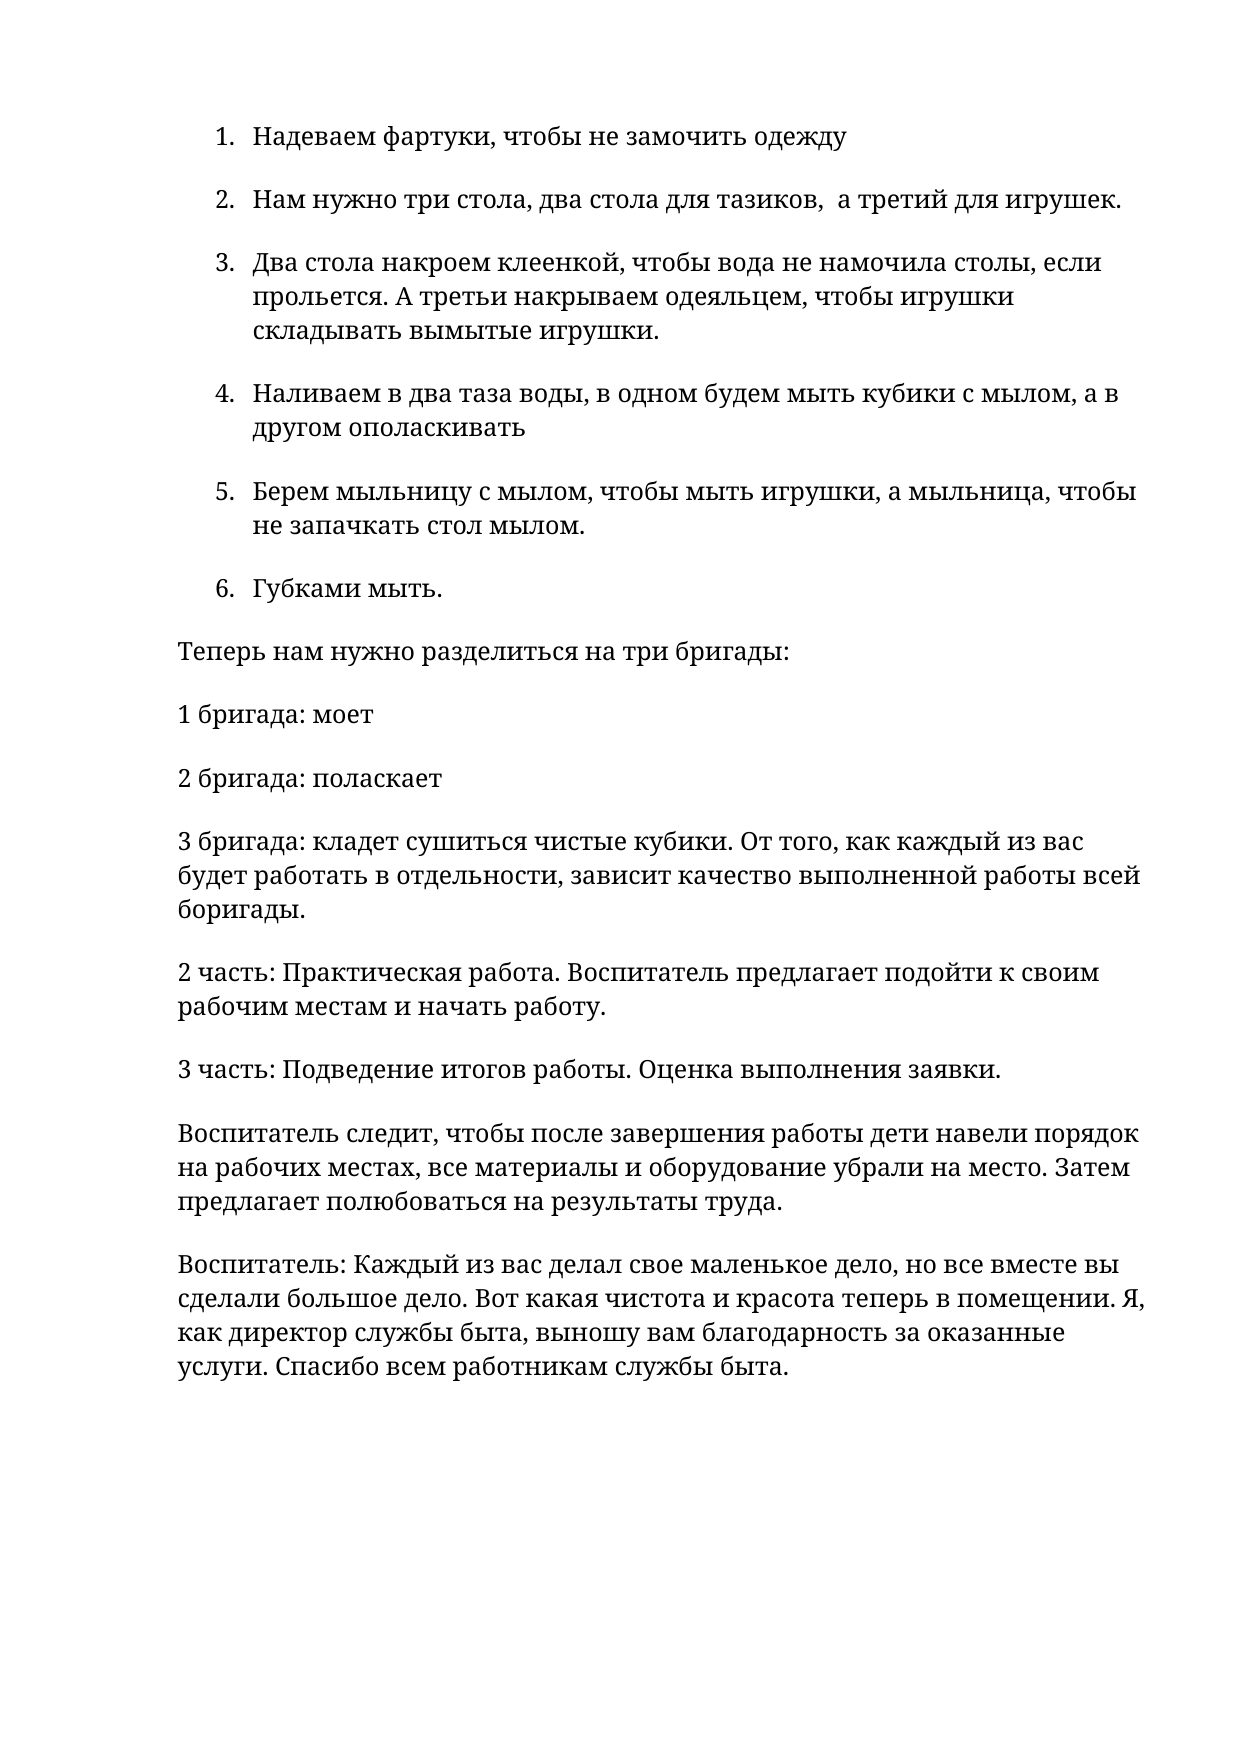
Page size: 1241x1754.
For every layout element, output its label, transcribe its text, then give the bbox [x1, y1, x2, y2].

text Воспитатель следит, чтобы после завершения работы дети навели порядок на рабочих местах, все материалы и оборудование убрали на место. Затем предлагает полюбоваться на результаты труда. [177, 1115, 1152, 1217]
text 2 часть: Практическая работа. Воспитатель предлагает подойти к своим рабочим местам и начать работу. [177, 955, 1152, 1023]
list Два стола накроем клеенкой, чтобы вода не намочила столы, если прольется. А третьи накрываем одеяльцем, чтобы игрушки складывать вымытые игрушки. [215, 244, 1152, 347]
list Надеваем фартуки, чтобы не замочить одежду [215, 118, 1152, 152]
text 1 бригада: моет [177, 697, 1152, 731]
text 2 бригада: поласкает [177, 760, 1152, 794]
list Наливаем в два таза воды, в одном будем мыть кубики с мылом, а в другом ополаскивать [215, 376, 1152, 444]
text 3 часть: Подведение итогов работы. Оценка выполнения заявки. [177, 1052, 1152, 1086]
list Нам нужно три стола, два стола для тазиков, а третий для игрушек. [215, 181, 1152, 215]
list Губками мыть. [215, 571, 1152, 604]
list Берем мыльницу с мылом, чтобы мыть игрушки, а мыльница, чтобы не запачкать стол мылом. [215, 473, 1152, 541]
text Теперь нам нужно разделиться на три бригады: [177, 634, 1152, 668]
text Воспитатель: Каждый из вас делал свое маленькое дело, но все вместе вы сделали большое дело. Вот какая чистота и красота теперь в помещении. Я, как директор службы быта, выношу вам благодарность за оказанные услуги. Спасибо всем работникам службы быта. [177, 1247, 1152, 1383]
text 3 бригада: кладет сушиться чистые кубики. От того, как каждый из вас будет работать в отдельности, зависит качество выполненной работы всей боригады. [177, 823, 1152, 926]
